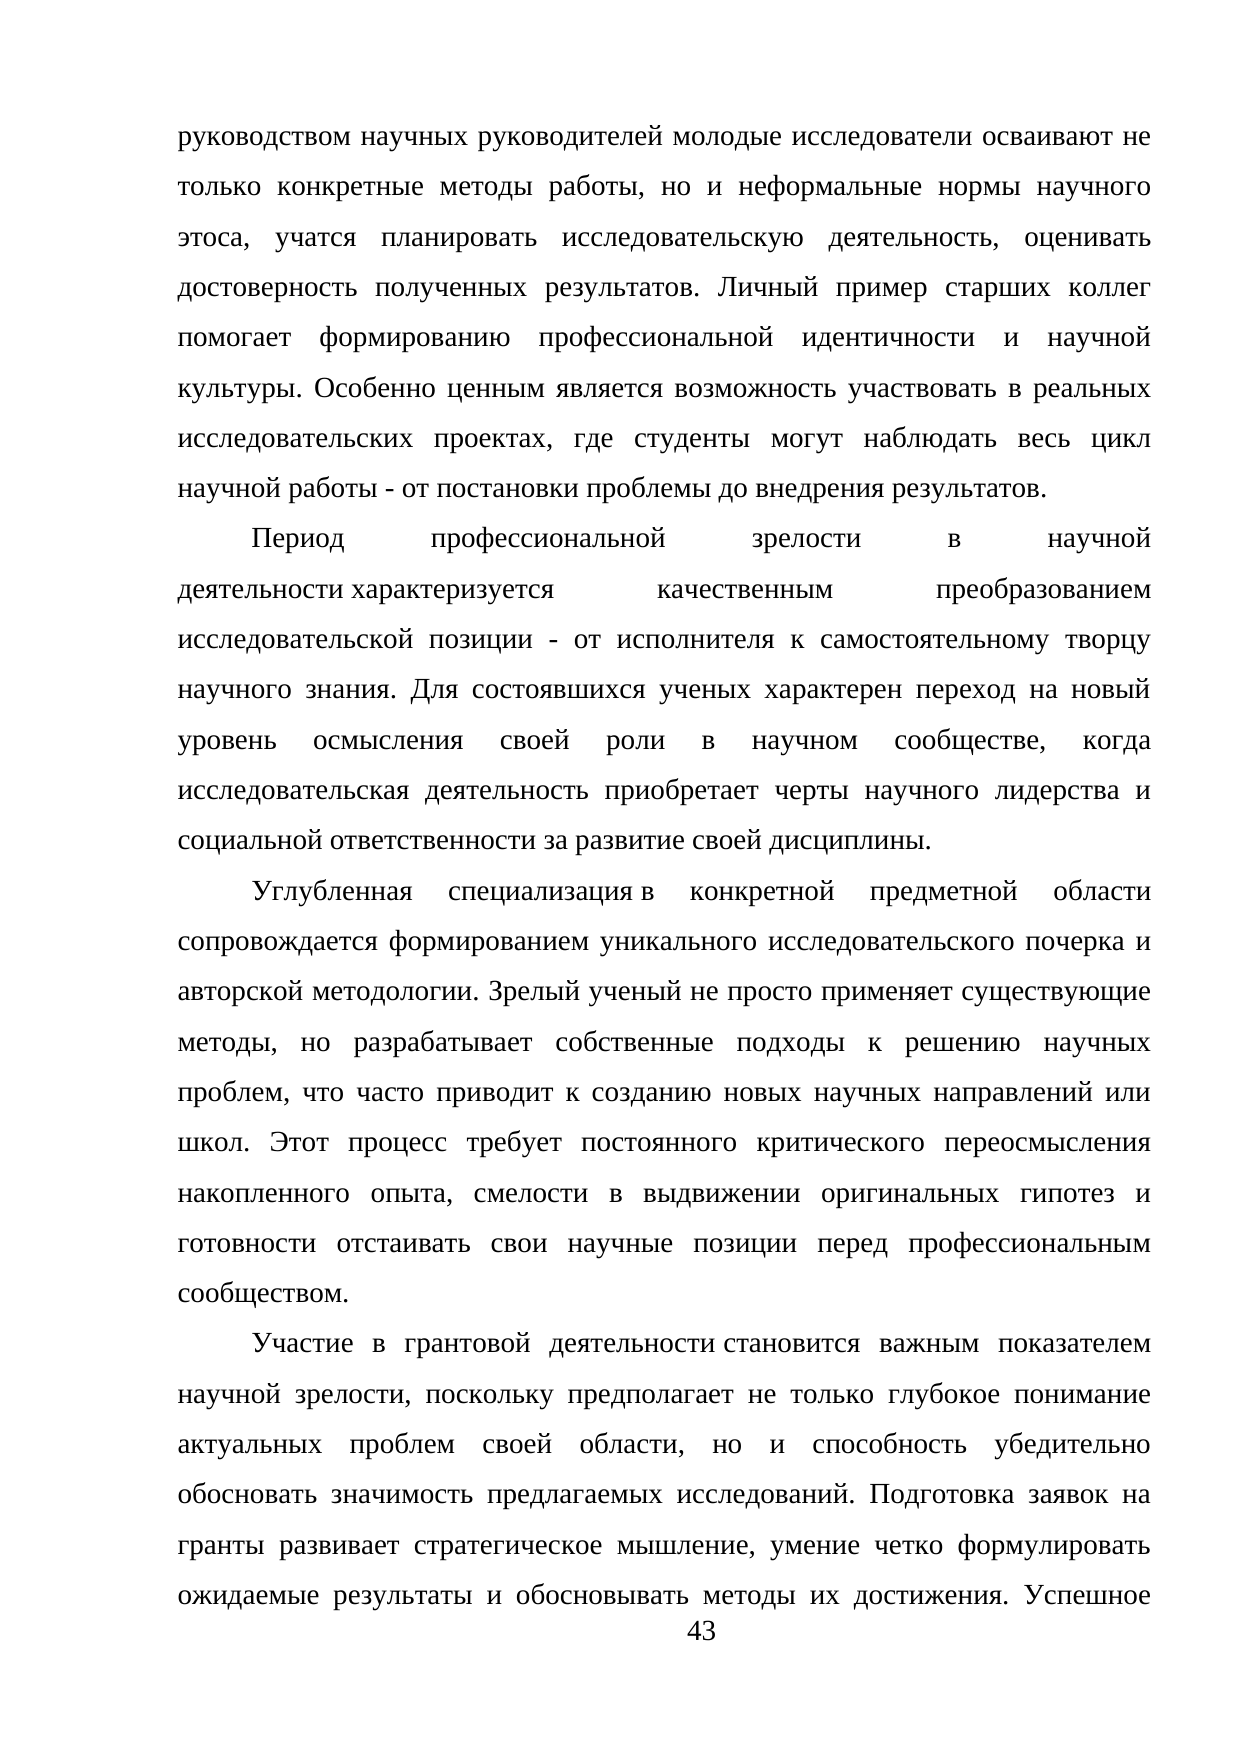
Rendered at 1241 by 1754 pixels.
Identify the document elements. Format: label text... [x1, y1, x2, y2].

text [177, 1326, 1152, 1611]
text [177, 118, 1152, 504]
text Углубленная специализация в конкретной предметной области сопровождается формированием уникального исследовательского почерка и авторской методологии. Зрелый ученый не просто применяет существующие методы, но разрабатывает собственные подходы к решению научных проблем, что часто приводит к созданию новых научных направлений или школ. Этот процесс требует постоянного критического переосмысления накопленного опыта, смелости в выдвижении оригинальных гипотез и готовности отстаивать свои научные позиции перед профессиональным сообществом. [177, 873, 1152, 1309]
text Период профессиональной зрелости в научной деятельности характеризуется качественным преобразованием исследовательской позиции - от исполнителя к самостоятельному творцу научного знания. Для состоявшихся ученых характерен переход на новый уровень осмысления своей роли в научном сообществе, когда исследовательская деятельность приобретает черты научного лидерства и социальной ответственности за развитие своей дисциплины. [177, 521, 1152, 856]
